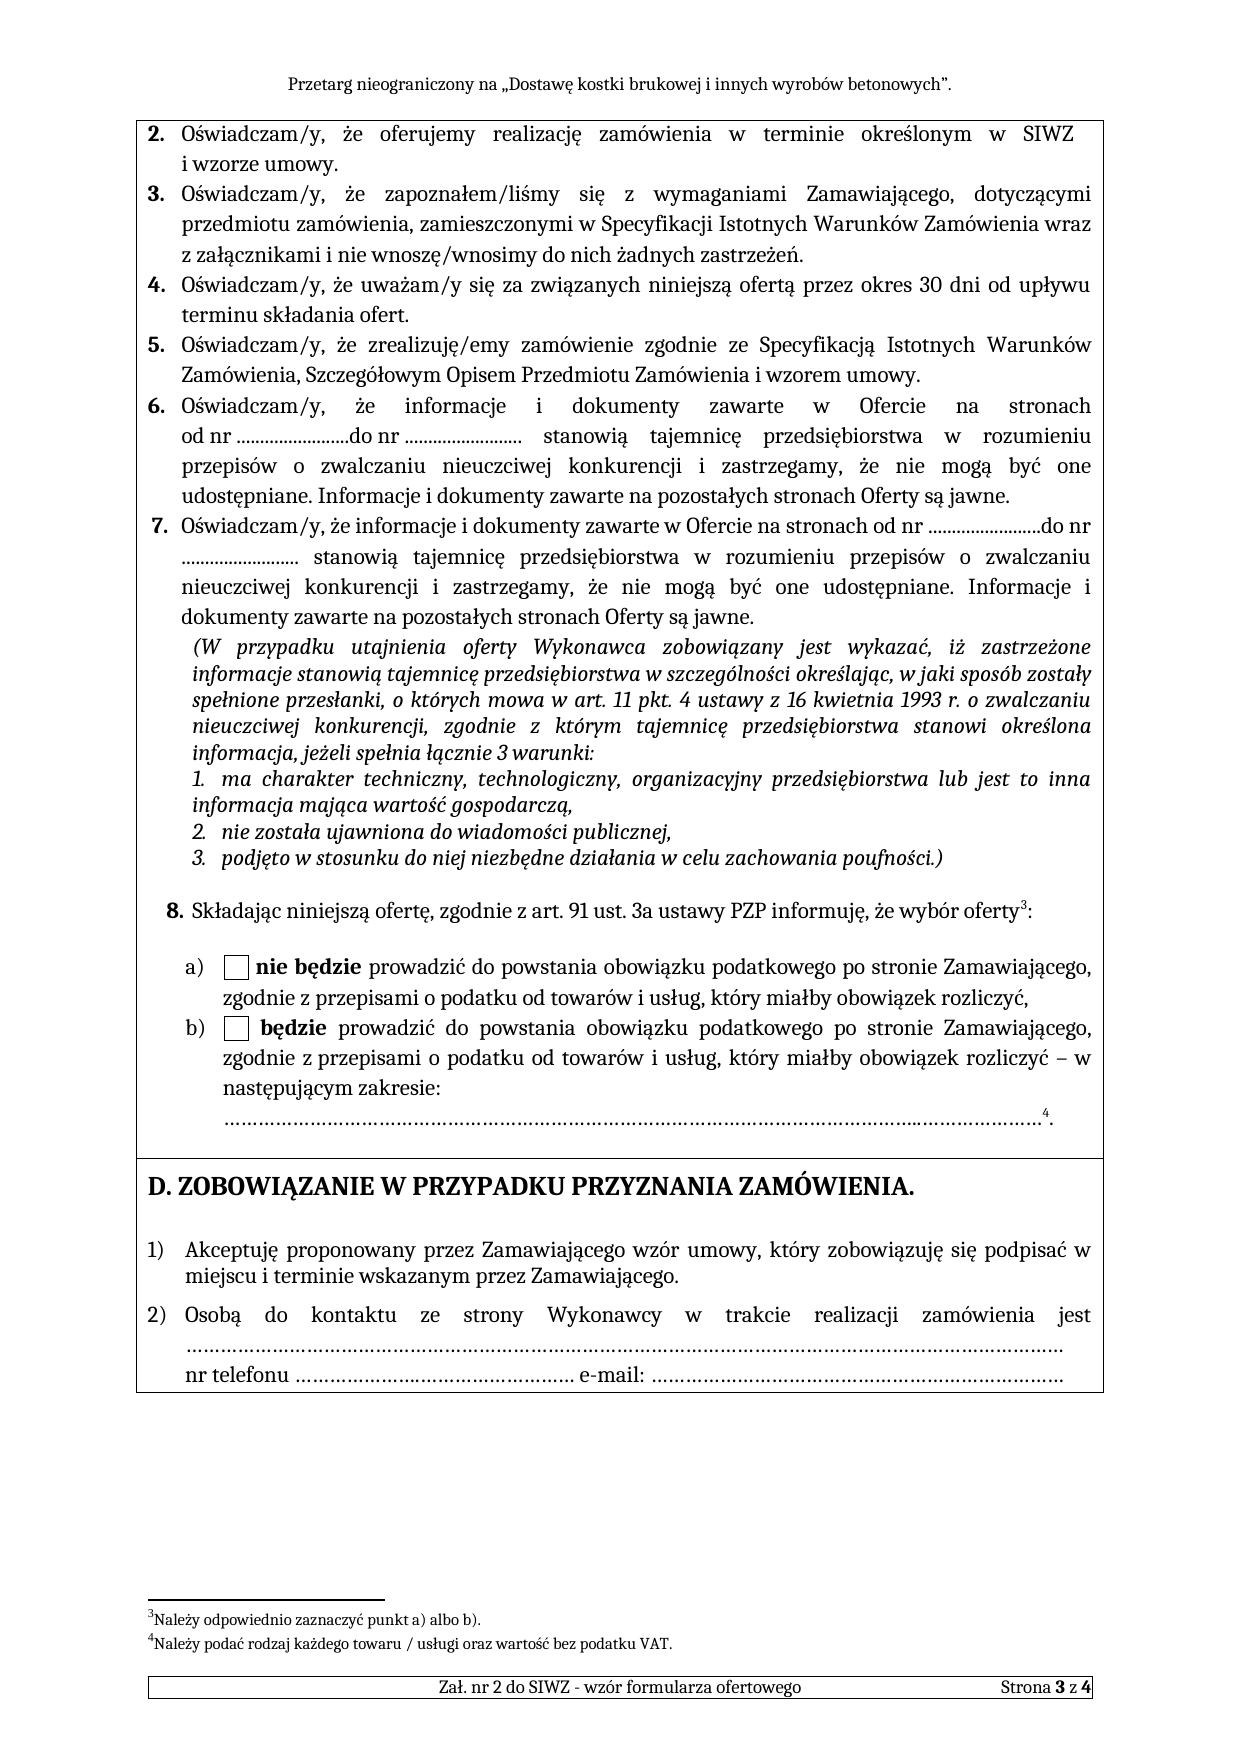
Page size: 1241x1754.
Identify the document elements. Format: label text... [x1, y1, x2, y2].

table_cell D. ZOBOWIĄZANIE W PRZYPADKU PRZYZNANIA ZAMÓWIENIA. Akceptuję proponowany przez Zamawiającego wzór umowy, który zobowiązuję się podpisać w miejscu i terminie wskazanym przez Zamawiającego. Osobą do kontaktu ze strony Wykonawcy w trakcie realizacji zamówienia jest ……………………………………………………………………………………………………………………………………… nr telefonu ………………….……………………… e-mail: ……………………………………………………………… [137, 1159, 1103, 1392]
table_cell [137, 121, 1103, 1158]
